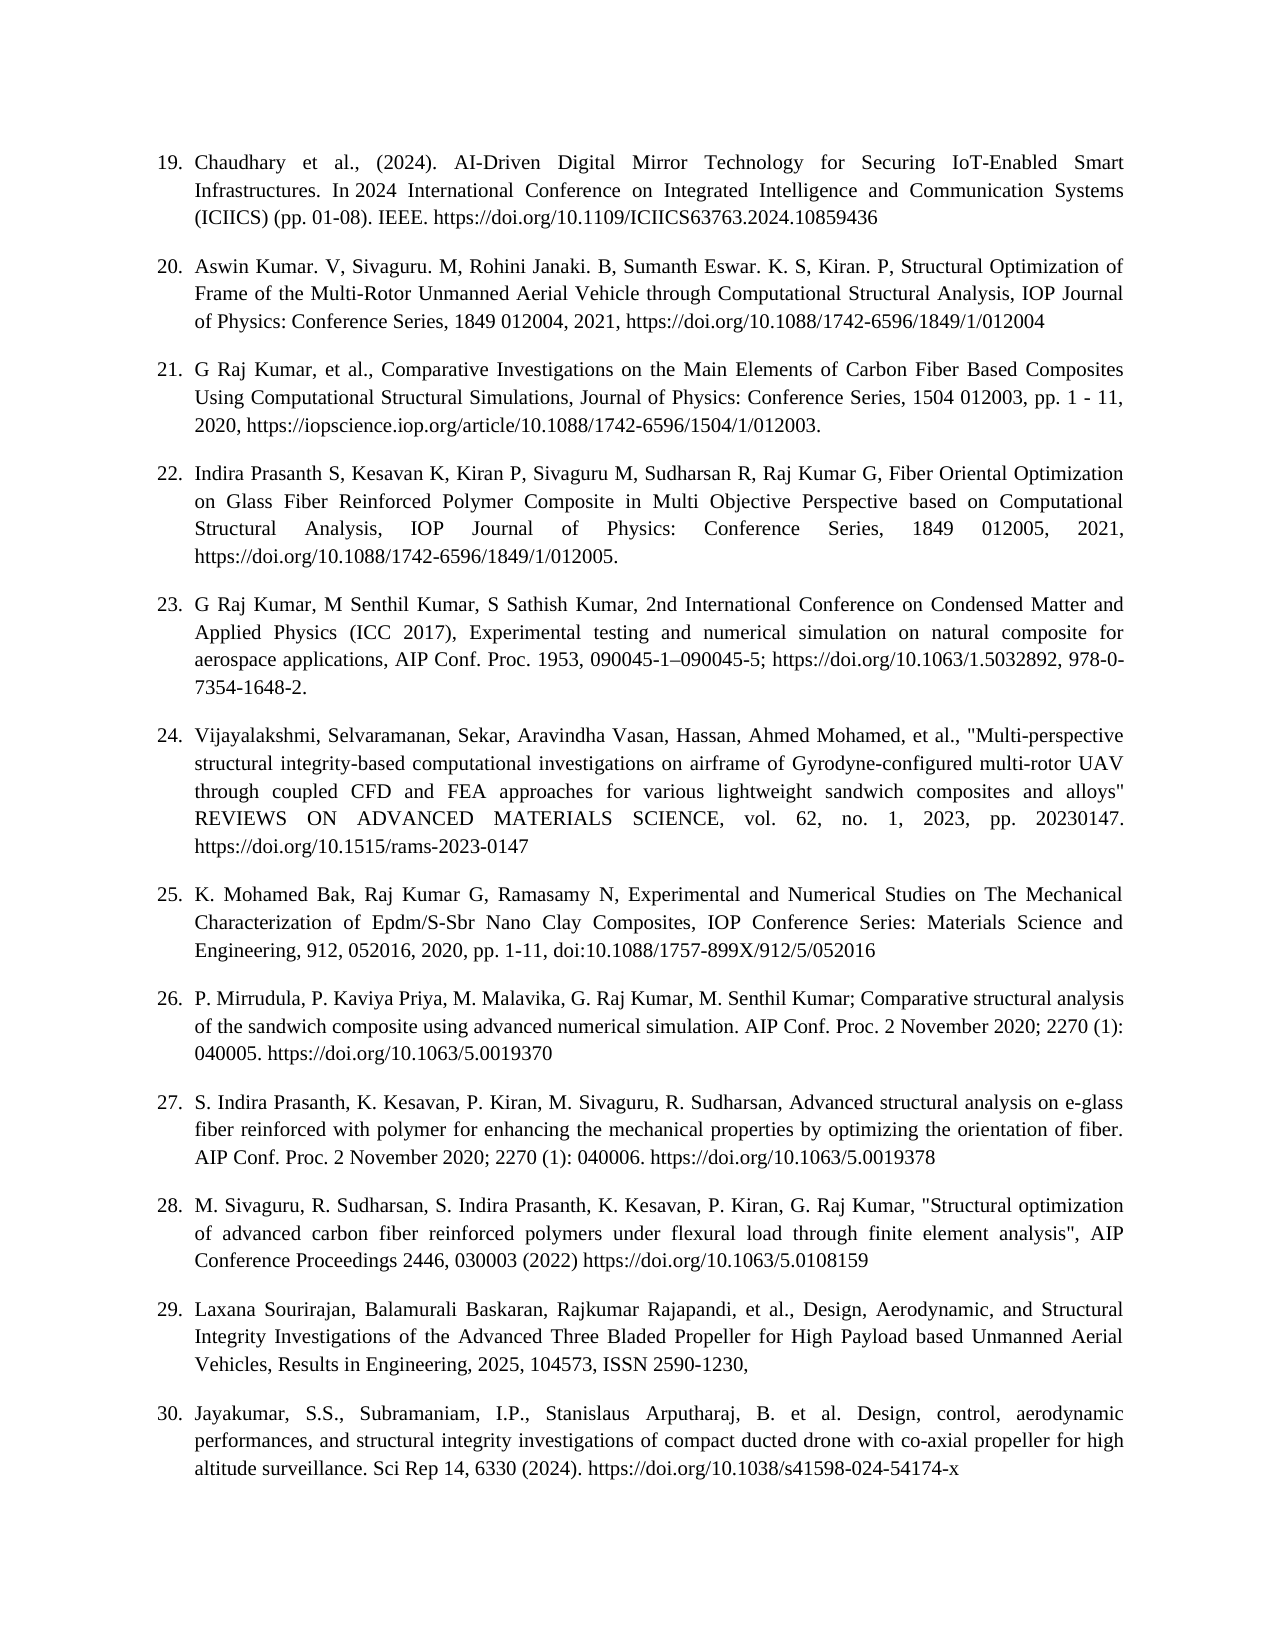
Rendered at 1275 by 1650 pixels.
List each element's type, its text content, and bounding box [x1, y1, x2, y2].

list G Raj Kumar, et al., Comparative Investigations on the Main Elements of Carbon Fiber Based Composites Using Computational Structural Simulations, Journal of Physics: Conference Series, 1504 012003, pp. 1 - 11, 2020, https://iopscience.iop.org/article/10.1088/1742-6596/1504/1/012003. [157, 357, 1125, 437]
list Laxana Sourirajan, Balamurali Baskaran, Rajkumar Rajapandi, et al., Design, Aerodynamic, and Structural Integrity Investigations of the Advanced Three Bladed Propeller for High Payload based Unmanned Aerial Vehicles, Results in Engineering, 2025, 104573, ISSN 2590-1230, [157, 1297, 1125, 1376]
list K. Mohamed Bak, Raj Kumar G, Ramasamy N, Experimental and Numerical Studies on The Mechanical Characterization of Epdm/S-Sbr Nano Clay Composites, IOP Conference Series: Materials Science and Engineering, 912, 052016, 2020, pp. 1-11, doi:10.1088/1757-899X/912/5/052016 [157, 882, 1125, 962]
list P. Mirrudula, P. Kaviya Priya, M. Malavika, G. Raj Kumar, M. Senthil Kumar; Comparative structural analysis of the sandwich composite using advanced numerical simulation. AIP Conf. Proc. 2 November 2020; 2270 (1): 040005. https://doi.org/10.1063/5.0019370 [157, 986, 1125, 1065]
list Vijayalakshmi, Selvaramanan, Sekar, Aravindha Vasan, Hassan, Ahmed Mohamed, et al., "Multi-perspective structural integrity-based computational investigations on airframe of Gyrodyne-configured multi-rotor UAV through coupled CFD and FEA approaches for various lightweight sandwich composites and alloys" REVIEWS ON ADVANCED MATERIALS SCIENCE, vol. 62, no. 1, 2023, pp. 20230147. https://doi.org/10.1515/rams-2023-0147 [157, 723, 1125, 858]
list Indira Prasanth S, Kesavan K, Kiran P, Sivaguru M, Sudharsan R, Raj Kumar G, Fiber Oriental Optimization on Glass Fiber Reinforced Polymer Composite in Multi Objective Perspective based on Computational Structural Analysis, IOP Journal of Physics: Conference Series, 1849 012005, 2021, https://doi.org/10.1088/1742-6596/1849/1/012005. [157, 461, 1125, 568]
list Jayakumar, S.S., Subramaniam, I.P., Stanislaus Arputharaj, B. et al. Design, control, aerodynamic performances, and structural integrity investigations of compact ducted drone with co-axial propeller for high altitude surveillance. Sci Rep 14, 6330 (2024). https://doi.org/10.1038/s41598-024-54174-x [157, 1401, 1125, 1480]
list S. Indira Prasanth, K. Kesavan, P. Kiran, M. Sivaguru, R. Sudharsan, Advanced structural analysis on e-glass fiber reinforced with polymer for enhancing the mechanical properties by optimizing the orientation of fiber. AIP Conf. Proc. 2 November 2020; 2270 (1): 040006. https://doi.org/10.1063/5.0019378 [157, 1089, 1125, 1169]
list Chaudhary et al., (2024). AI-Driven Digital Mirror Technology for Securing IoT-Enabled Smart Infrastructures. In 2024 International Conference on Integrated Intelligence and Communication Systems (ICIICS) (pp. 01-08). IEEE. https://doi.org/10.1109/ICIICS63763.2024.10859436 [157, 150, 1125, 229]
list M. Sivaguru, R. Sudharsan, S. Indira Prasanth, K. Kesavan, P. Kiran, G. Raj Kumar, "Structural optimization of advanced carbon fiber reinforced polymers under flexural load through finite element analysis", AIP Conference Proceedings 2446, 030003 (2022) https://doi.org/10.1063/5.0108159 [157, 1193, 1125, 1272]
list G Raj Kumar, M Senthil Kumar, S Sathish Kumar, 2nd International Conference on Condensed Matter and Applied Physics (ICC 2017), Experimental testing and numerical simulation on natural composite for aerospace applications, AIP Conf. Proc. 1953, 090045-1–090045-5; https://doi.org/10.1063/1.5032892, 978-0-7354-1648-2. [157, 592, 1125, 699]
list Aswin Kumar. V, Sivaguru. M, Rohini Janaki. B, Sumanth Eswar. K. S, Kiran. P, Structural Optimization of Frame of the Multi-Rotor Unmanned Aerial Vehicle through Computational Structural Analysis, IOP Journal of Physics: Conference Series, 1849 012004, 2021, https://doi.org/10.1088/1742-6596/1849/1/012004 [157, 254, 1125, 333]
